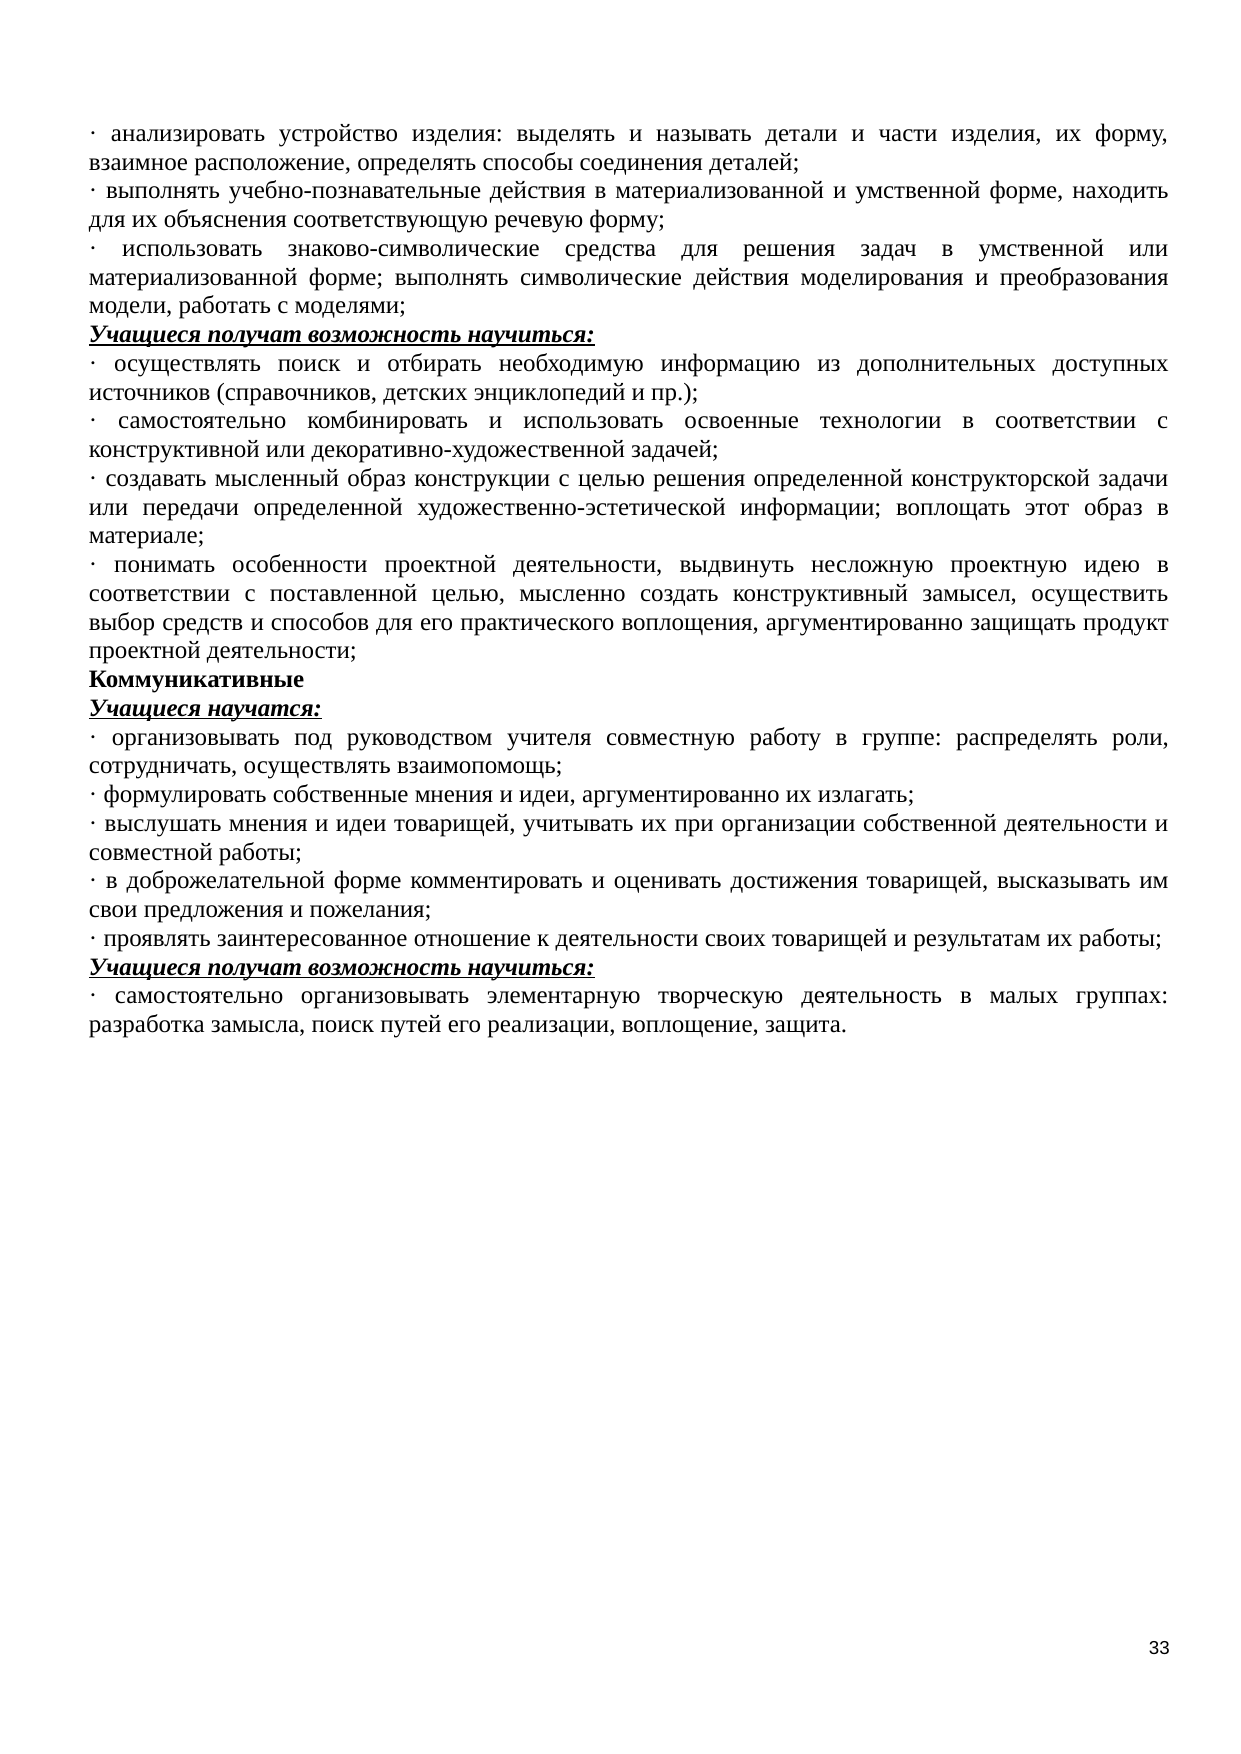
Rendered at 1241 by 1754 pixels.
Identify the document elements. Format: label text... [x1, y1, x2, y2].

text · понимать особенности проектной деятельности, выдвинуть несложную проектную идею в соответствии с поставленной целью, мысленно создать конструктивный замысел, осуществить выбор средств и способов для его практического воплощения, аргументированно защищать продукт проектной деятельности; [89, 549, 1169, 664]
text · выполнять учебно-познавательные действия в материализованной и умственной форме, находить для их объяснения соответствующую речевую форму; [89, 176, 1169, 233]
text · выслушать мнения и идеи товарищей, учитывать их при организации собственной деятельности и совместной работы; [89, 808, 1169, 866]
text Учащиеся получат возможность научиться: [89, 952, 1169, 981]
text Коммуникативные [89, 664, 1169, 693]
text Учащиеся получат возможность научиться: [89, 319, 1169, 348]
text · создавать мысленный образ конструкции с целью решения определенной конструкторской задачи или передачи определенной художественно-эстетической информации; воплощать этот образ в материале; [89, 463, 1169, 549]
text · осуществлять поиск и отбирать необходимую информацию из дополнительных доступных источников (справочников, детских энциклопедий и пр.); [89, 348, 1169, 406]
text Учащиеся научатся: [89, 693, 1169, 722]
text · проявлять заинтересованное отношение к деятельности своих товарищей и результатам их работы; [89, 923, 1169, 952]
text · формулировать собственные мнения и идеи, аргументированно их излагать; [89, 779, 1169, 808]
text · организовывать под руководством учителя совместную работу в группе: распределять роли, сотрудничать, осуществлять взаимопомощь; [89, 722, 1169, 779]
text · самостоятельно организовывать элементарную творческую деятельность в малых группах: разработка замысла, поиск путей его реализации, воплощение, защита. [89, 981, 1169, 1038]
text · использовать знаково-символические средства для решения задач в умственной или материализованной форме; выполнять символические действия моделирования и преобразования модели, работать с моделями; [89, 233, 1169, 319]
text · в доброжелательной форме комментировать и оценивать достижения товарищей, высказывать им свои предложения и пожелания; [89, 866, 1169, 923]
text · самостоятельно комбинировать и использовать освоенные технологии в соответствии с конструктивной или декоративно-художественной задачей; [89, 406, 1169, 463]
text · анализировать устройство изделия: выделять и называть детали и части изделия, их форму, взаимное расположение, определять способы соединения деталей; [89, 118, 1169, 176]
